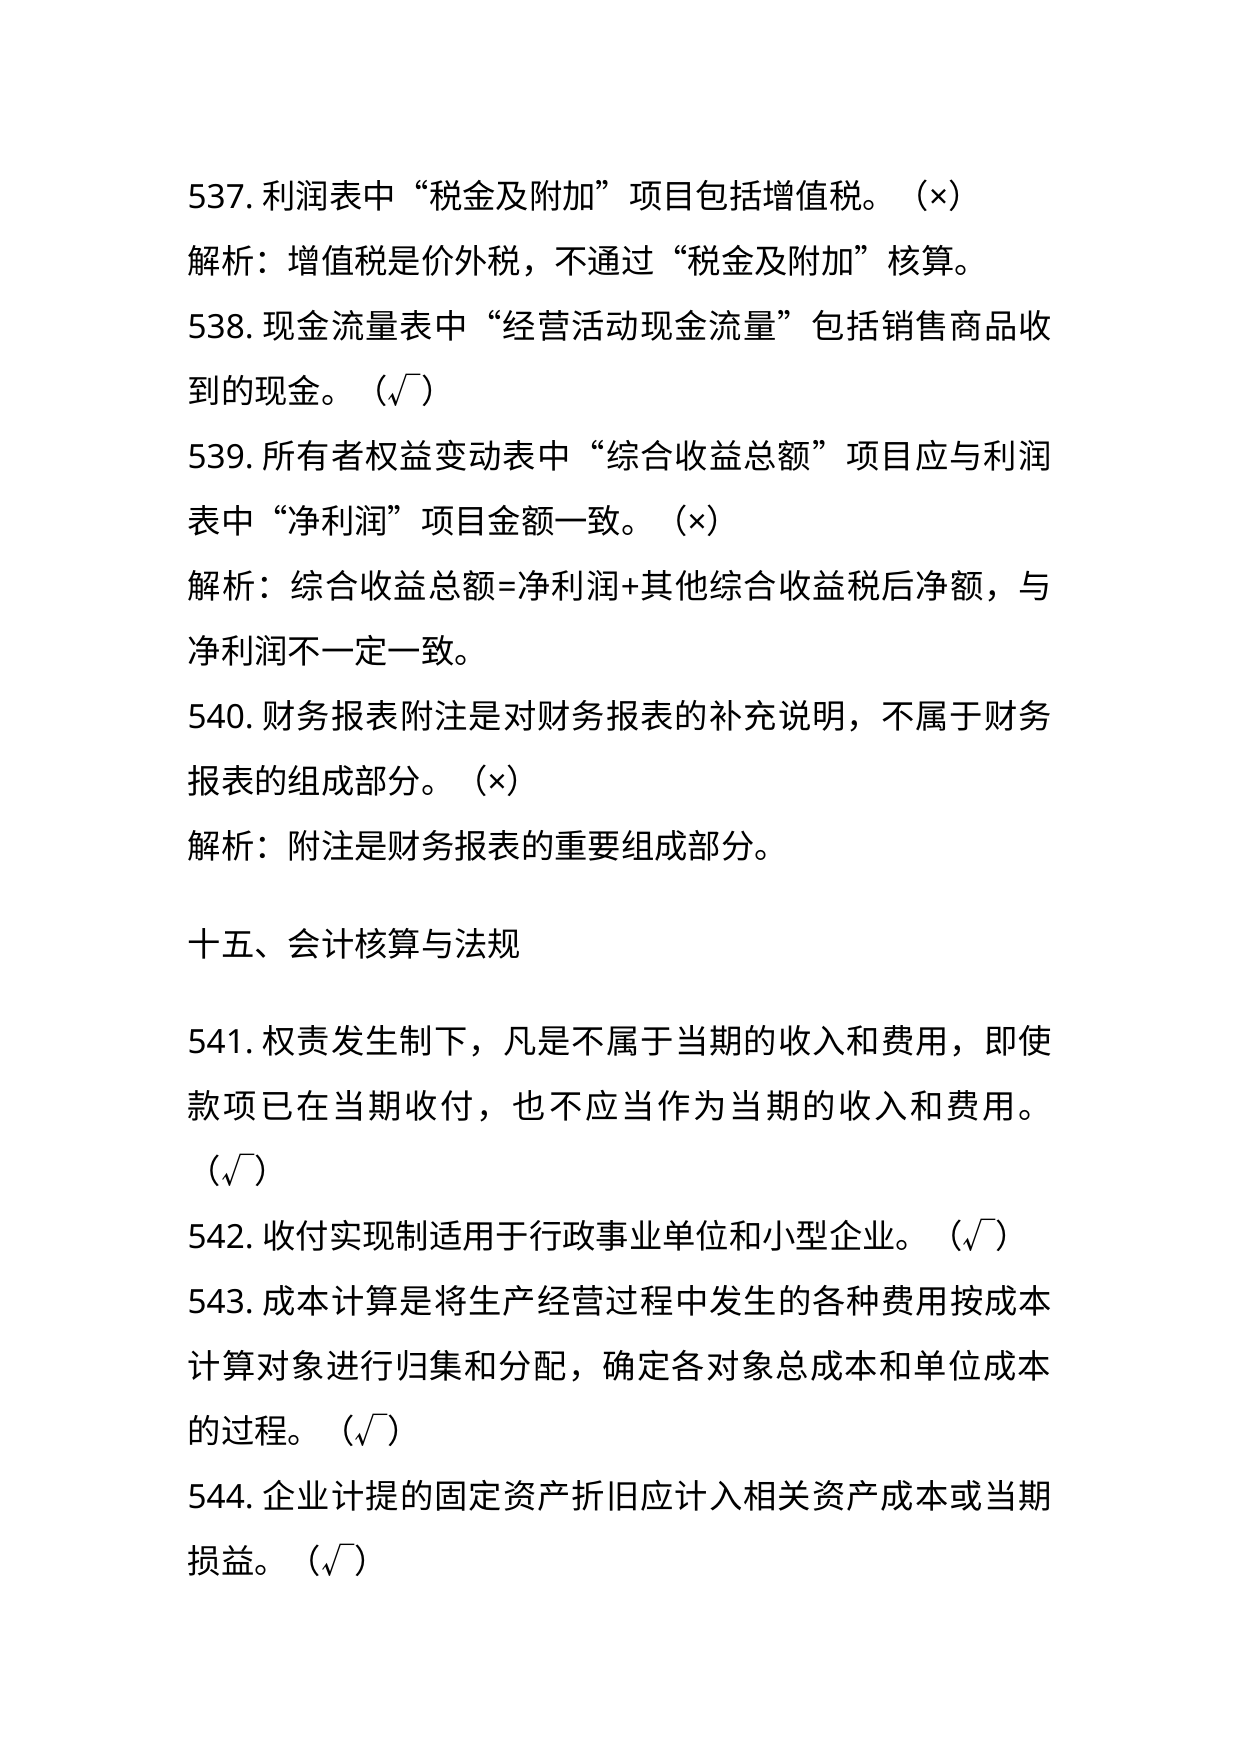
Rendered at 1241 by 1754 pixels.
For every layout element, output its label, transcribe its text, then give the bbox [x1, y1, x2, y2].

text 解析：附注是财务报表的重要组成部分。 [187, 812, 1053, 877]
text 537. 利润表中“税金及附加”项目包括增值税。（×） [187, 162, 1053, 227]
text 538. 现金流量表中“经营活动现金流量”包括销售商品收到的现金。（√） [187, 292, 1053, 422]
text 541. 权责发生制下，凡是不属于当期的收入和费用，即使款项已在当期收付，也不应当作为当期的收入和费用。（√） [187, 1007, 1053, 1202]
text 544. 企业计提的固定资产折旧应计入相关资产成本或当期损益。（√） [187, 1462, 1053, 1592]
text 十五、会计核算与法规 [187, 909, 1053, 974]
text 542. 收付实现制适用于行政事业单位和小型企业。（√） [187, 1202, 1053, 1267]
text 解析：综合收益总额=净利润+其他综合收益税后净额，与净利润不一定一致。 [187, 552, 1053, 682]
text 解析：增值税是价外税，不通过“税金及附加”核算。 [187, 227, 1053, 292]
text 540. 财务报表附注是对财务报表的补充说明，不属于财务报表的组成部分。（×） [187, 682, 1053, 812]
text 543. 成本计算是将生产经营过程中发生的各种费用按成本计算对象进行归集和分配，确定各对象总成本和单位成本的过程。（√） [187, 1267, 1053, 1462]
text 539. 所有者权益变动表中“综合收益总额”项目应与利润表中“净利润”项目金额一致。（×） [187, 422, 1053, 552]
